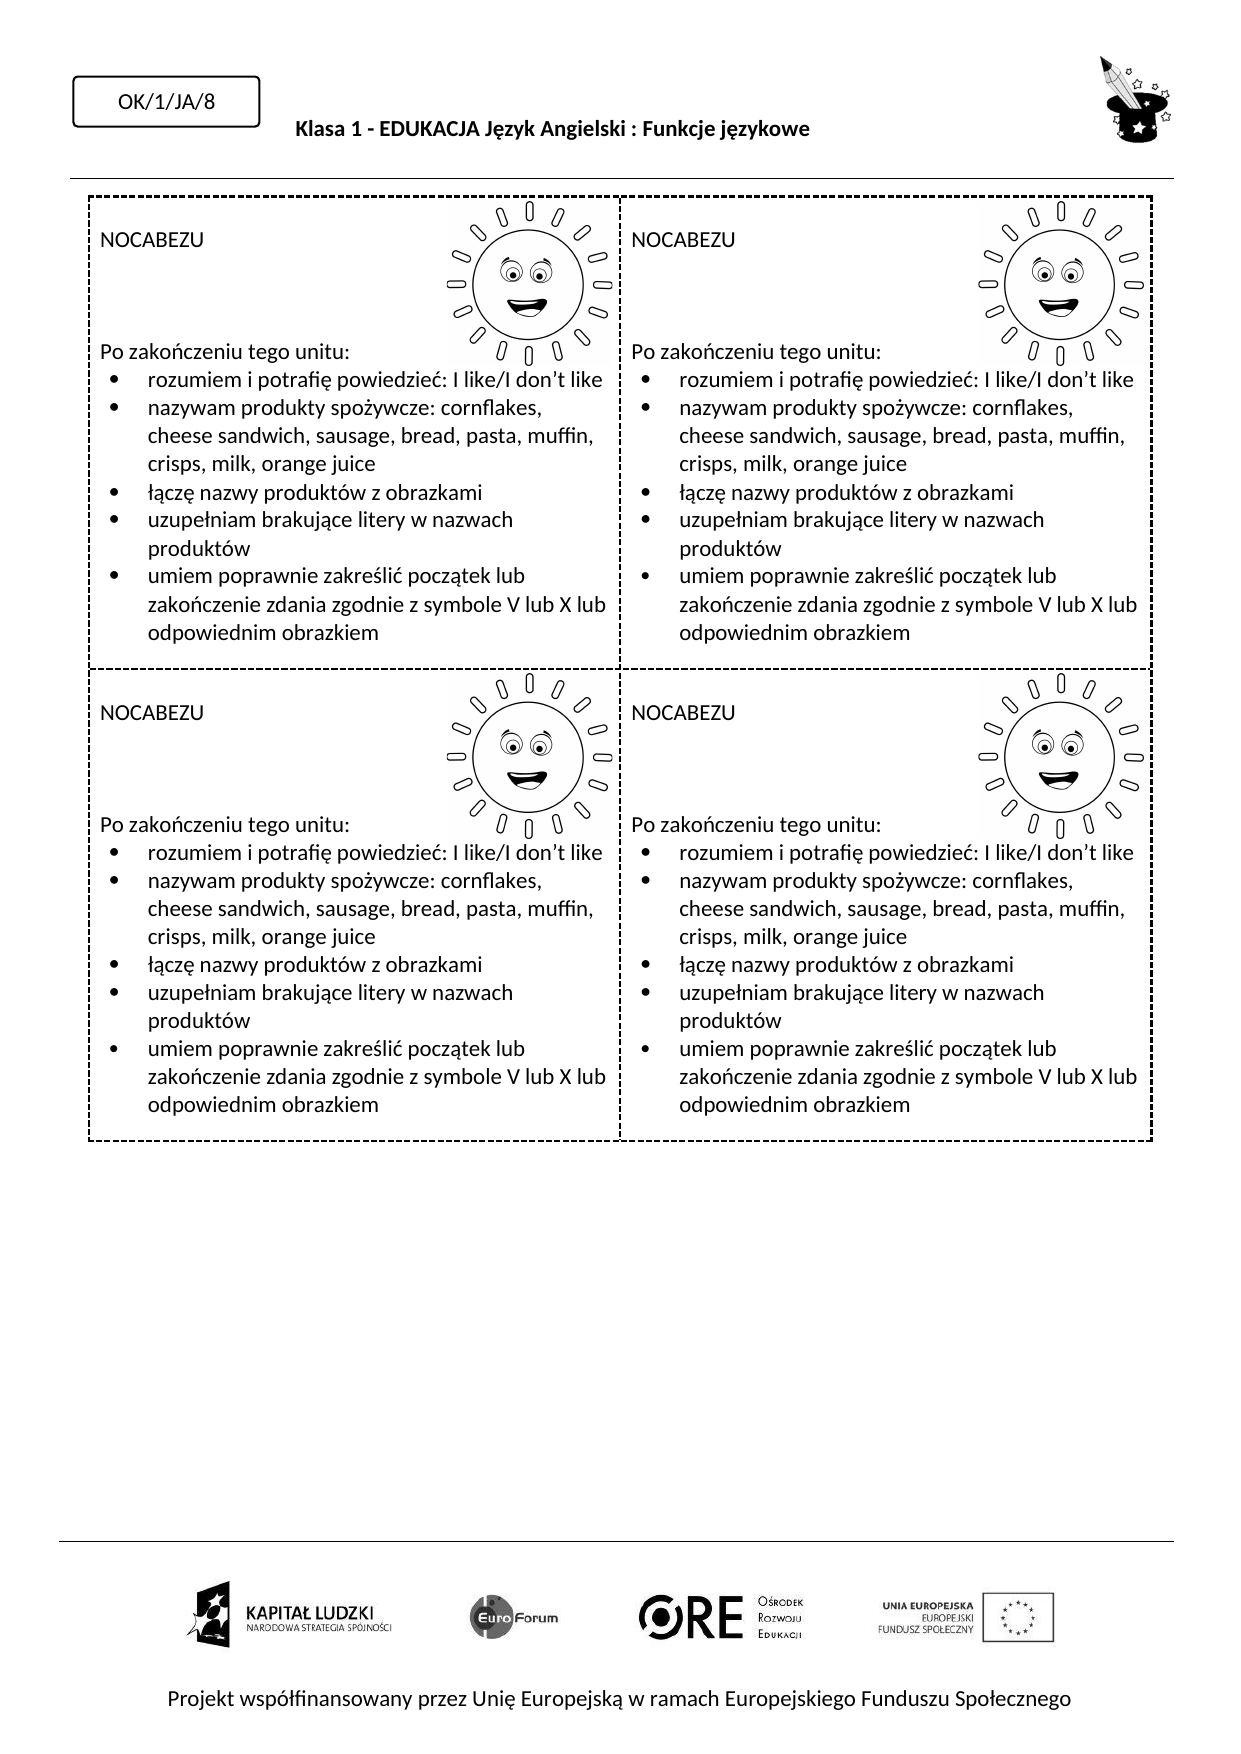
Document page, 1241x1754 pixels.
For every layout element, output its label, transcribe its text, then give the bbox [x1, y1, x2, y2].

table_cell NOCABEZU Po zakończeniu tego unitu: rozumiem i potrafię powiedzieć: I like/I don’t like nazywam produkty spożywcze: cornflakes, cheese sandwich, sausage, bread, pasta, muffin, crisps, milk, orange juice łączę nazwy produktów z obrazkami uzupełniam brakujące litery w nazwach produktów umiem poprawnie zakreślić początek lub zakończenie zdania zgodnie z symbole V lub X lub odpowiednim obrazkiem [89, 668, 620, 1140]
picture [446, 673, 613, 839]
table_cell NOCABEZU Po zakończeniu tego unitu: rozumiem i potrafię powiedzieć: I like/I don’t like nazywam produkty spożywcze: cornflakes, cheese sandwich, sausage, bread, pasta, muffin, crisps, milk, orange juice łączę nazwy produktów z obrazkami uzupełniam brakujące litery w nazwach produktów umiem poprawnie zakreślić początek lub zakończenie zdania zgodnie z symbole V lub X lub odpowiednim obrazkiem [620, 668, 1151, 1140]
picture [446, 201, 613, 366]
table_header NOCABEZU Po zakończeniu tego unitu: rozumiem i potrafię powiedzieć: I like/I don’t like nazywam produkty spożywcze: cornflakes, cheese sandwich, sausage, bread, pasta, muffin, crisps, milk, orange juice łączę nazwy produktów z obrazkami uzupełniam brakujące litery w nazwach produktów umiem poprawnie zakreślić początek lub zakończenie zdania zgodnie z symbole V lub X lub odpowiednim obrazkiem [620, 195, 1151, 668]
picture [978, 201, 1144, 366]
picture [1088, 53, 1181, 145]
table_header NOCABEZU Po zakończeniu tego unitu: rozumiem i potrafię powiedzieć: I like/I don’t like nazywam produkty spożywcze: cornflakes, cheese sandwich, sausage, bread, pasta, muffin, crisps, milk, orange juice łączę nazwy produktów z obrazkami uzupełniam brakujące litery w nazwach produktów umiem poprawnie zakreślić początek lub zakończenie zdania zgodnie z symbole V lub X lub odpowiednim obrazkiem [89, 195, 620, 668]
picture [978, 673, 1144, 839]
picture [148, 1564, 1092, 1664]
